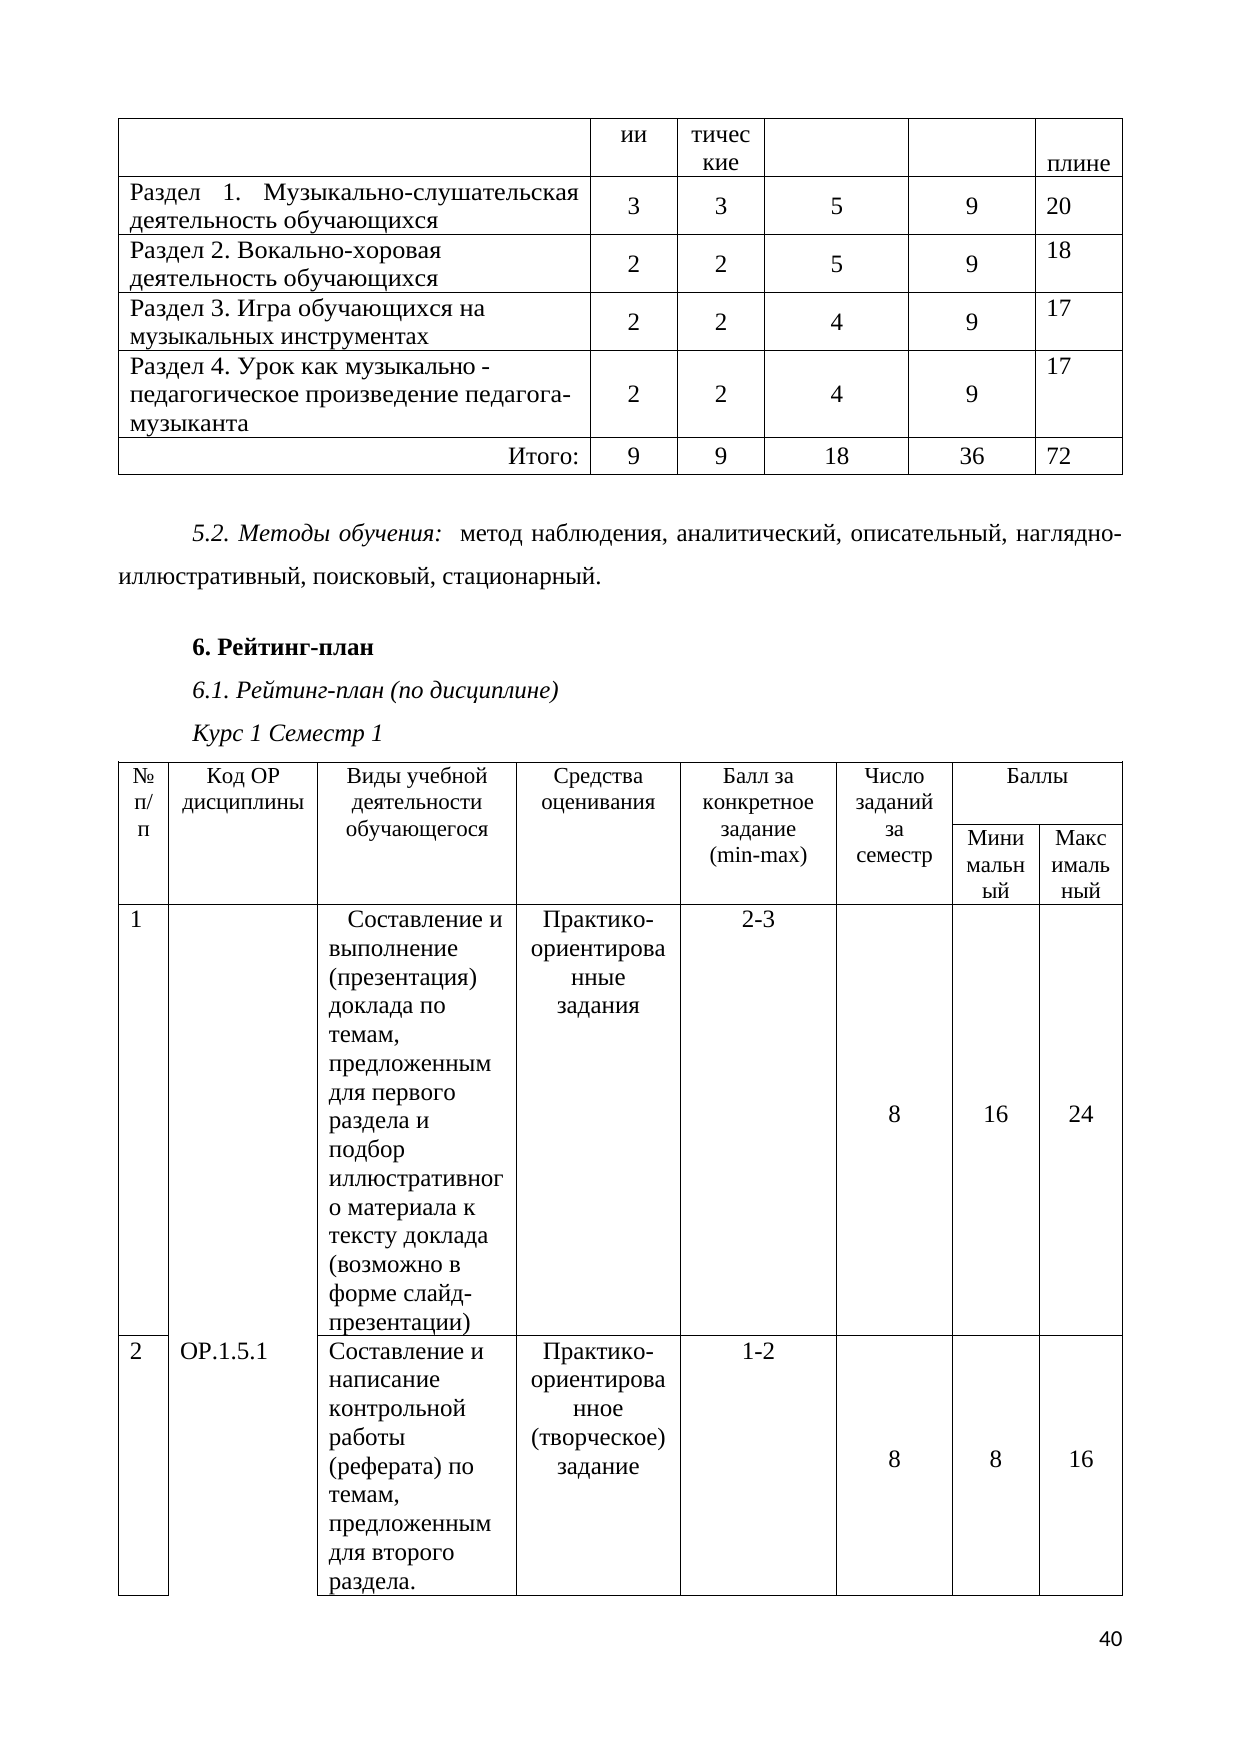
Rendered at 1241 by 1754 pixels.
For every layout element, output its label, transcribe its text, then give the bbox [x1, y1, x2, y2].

table_cell 9 [909, 293, 1035, 350]
table_cell 9 [909, 351, 1035, 437]
table_cell 17 [1036, 293, 1122, 350]
table_cell Составление и выполнение (презентация) доклада по темам, предложенным для первого раздела и подбор иллюстративного материала к тексту доклада (возможно в форме слайд-презентации) [318, 905, 516, 1335]
table_header Балл за конкретное задание (min-max) [681, 763, 836, 903]
table_cell 9 [591, 438, 677, 474]
table_cell 9 [909, 235, 1035, 292]
table_cell Раздел 2. Вокально-хоровая деятельность обучающихся [119, 235, 590, 292]
text 6. Рейтинг-план [118, 632, 1122, 661]
table_cell 16 [1040, 1336, 1122, 1594]
table_cell 8 [953, 1336, 1039, 1594]
table_cell 4 [765, 351, 908, 437]
table_cell Итого: [119, 438, 590, 474]
table_cell Практико-ориентированные задания [517, 905, 680, 1335]
table_cell 5 [765, 235, 908, 292]
text Курс 1 Семестр 1 [118, 718, 1122, 747]
table_cell Практико-ориентированное (творческое) задание [517, 1336, 680, 1594]
table_cell Составление и написание контрольной работы (реферата) по темам, предложенным для второго раздела. [318, 1336, 516, 1594]
table_cell 2 [678, 235, 764, 292]
table_header № п/п [119, 763, 168, 903]
table_header Баллы [953, 763, 1122, 824]
table_cell 2 [591, 293, 677, 350]
table_cell [169, 824, 317, 903]
table_cell 2 [678, 293, 764, 350]
table_cell 72 [1036, 438, 1122, 474]
table_cell 17 [1036, 351, 1122, 437]
table_cell Минимальный [953, 825, 1039, 903]
text 6.1. Рейтинг-план (по дисциплине) [118, 675, 1122, 704]
table_cell 1-2 [681, 1336, 836, 1594]
table_cell 16 [953, 905, 1039, 1335]
table_cell 2-3 [681, 905, 836, 1335]
table_cell 2 [678, 351, 764, 437]
table_cell 3 [591, 177, 677, 234]
table_cell [169, 905, 317, 1335]
table_cell 18 [1036, 235, 1122, 292]
table_cell Практические [678, 119, 764, 176]
table_cell 5 [765, 177, 908, 234]
table_cell 18 [765, 438, 908, 474]
table_cell Раздел 3. Игра обучающихся на музыкальных инструментах [119, 293, 590, 350]
table_cell Максимальный [1040, 825, 1122, 903]
table_cell 2 [591, 235, 677, 292]
table_header Виды учебной деятельности обучающегося [318, 763, 516, 903]
table_cell 24 [1040, 905, 1122, 1335]
table_header Средства оценивания [517, 763, 680, 903]
table_cell 2 [591, 351, 677, 437]
table_header Код ОР дисциплины [169, 763, 317, 824]
text 5.2. Методы обучения: метод наблюдения, аналитический, описательный, наглядно-иллюстративный, поисковый, стационарный. [118, 518, 1122, 590]
table_cell 36 [909, 438, 1035, 474]
table_header Число заданий за семестр [837, 763, 952, 903]
table_cell 20 [1036, 177, 1122, 234]
table_cell 2 [119, 1336, 168, 1594]
table_cell 9 [909, 177, 1035, 234]
table_cell 3 [678, 177, 764, 234]
table_cell ОР.1.5.1 [169, 1335, 317, 1594]
table_cell Раздел 1. Музыкально-слушательская деятельность обучающихся [119, 177, 590, 234]
table_cell Раздел 4. Урок как музыкально - педагогическое произведение педагога-музыканта [119, 351, 590, 437]
table_cell 4 [765, 293, 908, 350]
table_cell 8 [837, 905, 952, 1335]
table_cell 1 [119, 905, 168, 1335]
table_cell Лекции [591, 119, 677, 176]
table_cell 8 [837, 1336, 952, 1594]
table_cell 9 [678, 438, 764, 474]
